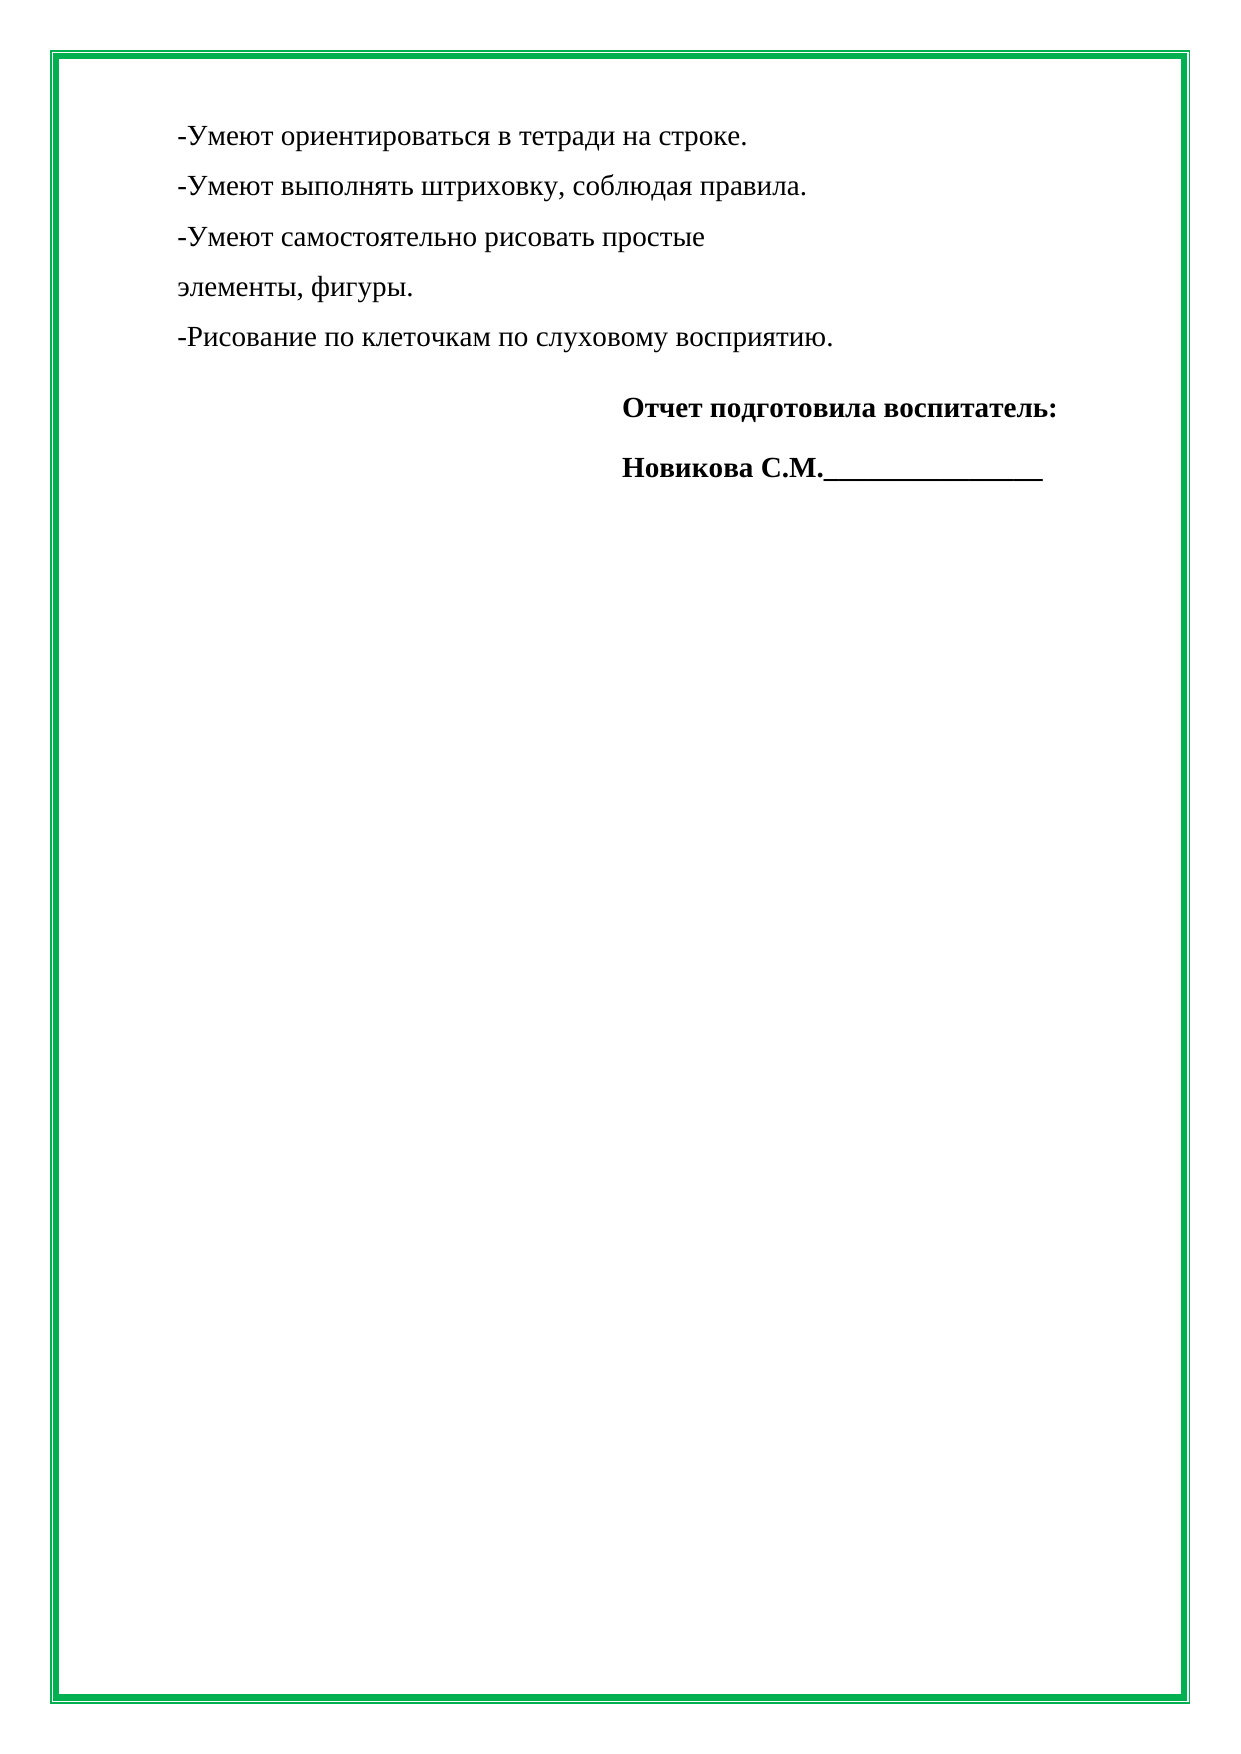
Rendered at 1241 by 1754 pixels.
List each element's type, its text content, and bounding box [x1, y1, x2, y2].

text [177, 118, 1152, 353]
text Новикова С.М._______________ [177, 450, 1152, 483]
text Отчет подготовила воспитатель: [177, 391, 1152, 424]
